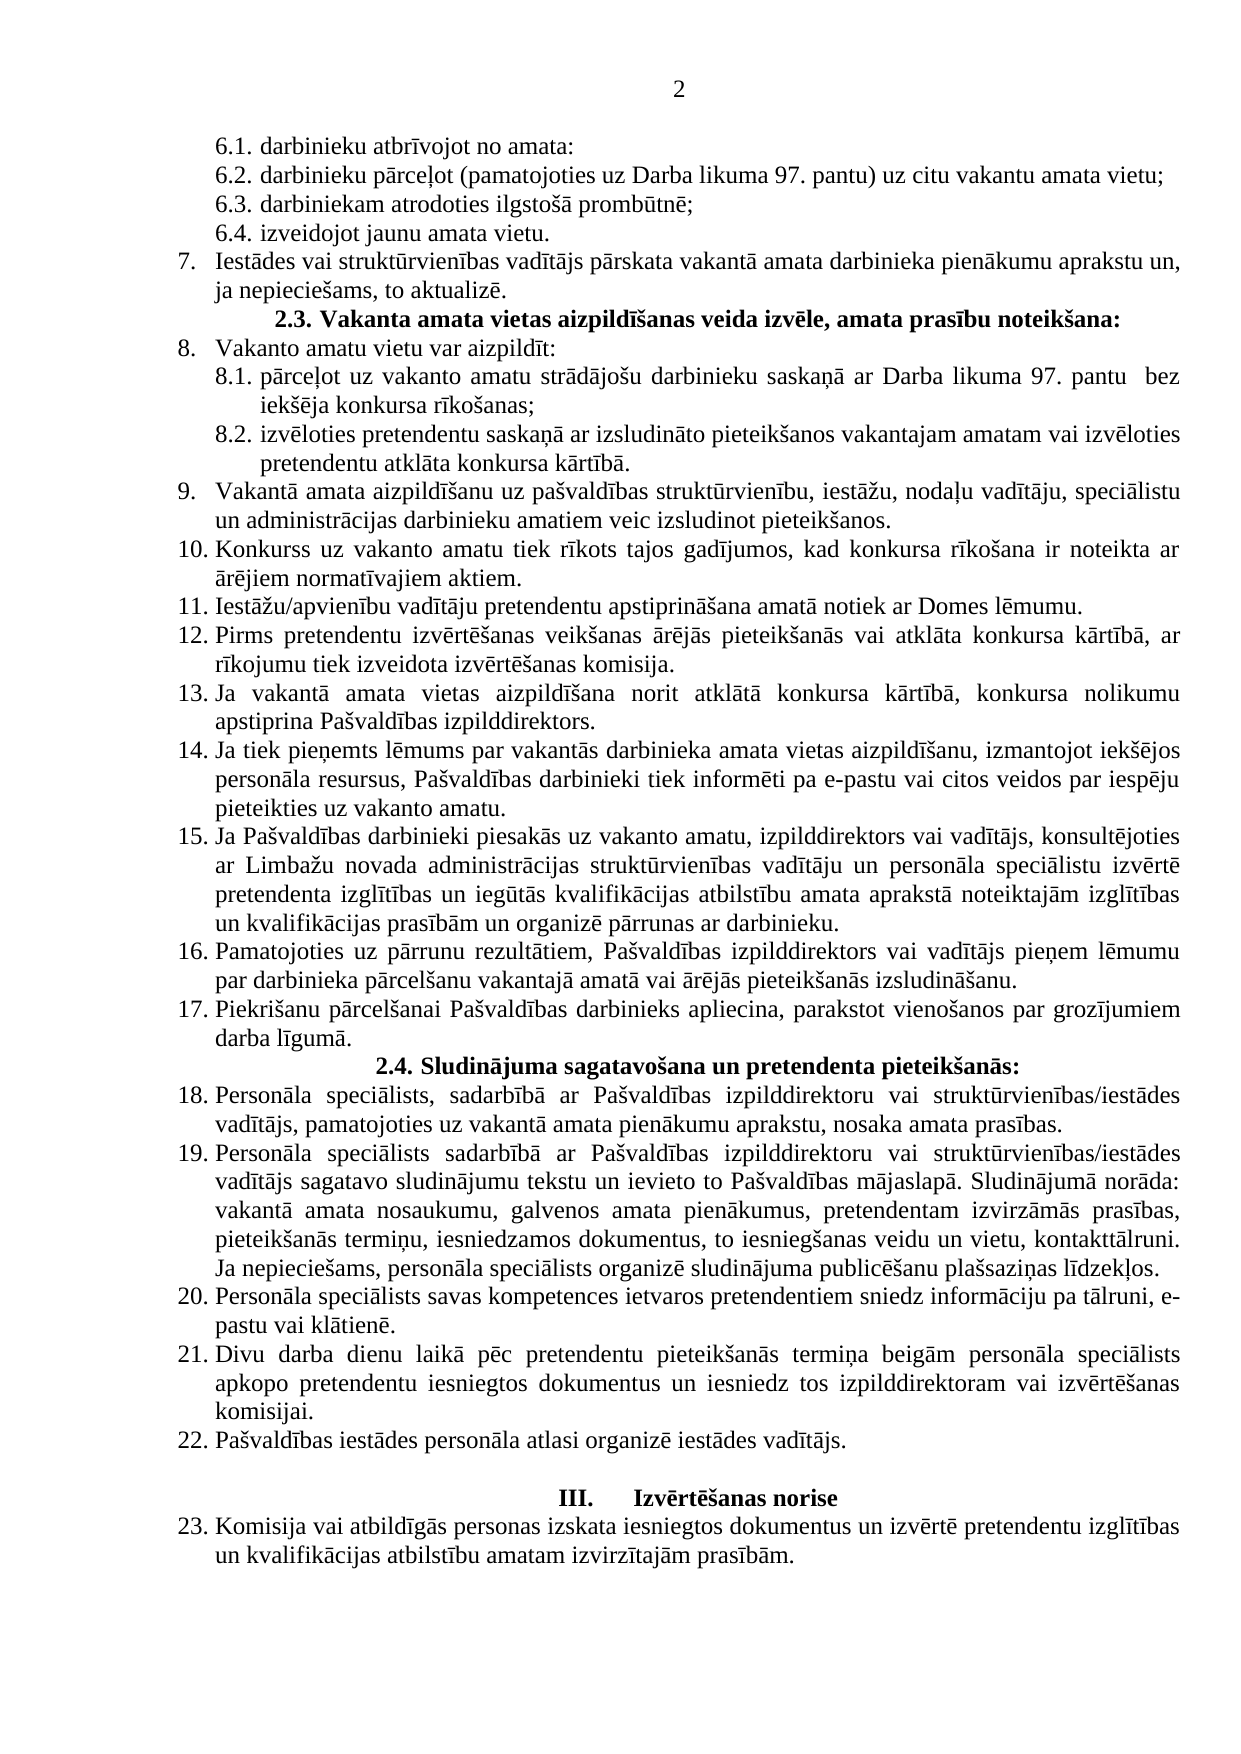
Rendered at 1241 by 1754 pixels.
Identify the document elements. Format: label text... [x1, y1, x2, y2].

list darbiniekam atrodoties ilgstošā prombūtnē; [215, 189, 1181, 218]
list Divu darba dienu laikā pēc pretendentu pieteikšanās termiņa beigām personāla speciālists apkopo pretendentu iesniegtos dokumentus un iesniedz tos izpilddirektoram vai izvērtēšanas komisijai. [177, 1339, 1181, 1425]
list Vakanta amata vietas aizpildīšanas veida izvēle, amata prasību noteikšana: [215, 304, 1181, 333]
list Sludinājuma sagatavošana un pretendenta pieteikšanās: [215, 1051, 1181, 1080]
list Izvērtēšanas norise [215, 1483, 1181, 1511]
list Iestāžu/apvienību vadītāju pretendentu apstiprināšana amatā notiek ar Domes lēmumu. [177, 591, 1181, 620]
list izvēloties pretendentu saskaņā ar izsludināto pieteikšanos vakantajam amatam vai izvēloties pretendentu atklāta konkursa kārtībā. [215, 419, 1181, 476]
list Vakanto amatu vietu var aizpildīt: [177, 333, 1181, 361]
list Ja tiek pieņemts lēmums par vakantās darbinieka amata vietas aizpildīšanu, izmantojot iekšējos personāla resursus, Pašvaldības darbinieki tiek informēti pa e-pastu vai citos veidos par iespēju pieteikties uz vakanto amatu. [177, 735, 1181, 821]
list Pamatojoties uz pārrunu rezultātiem, Pašvaldības izpilddirektors vai vadītājs pieņem lēmumu par darbinieka pārcelšanu vakantajā amatā vai ārējās pieteikšanās izsludināšanu. [177, 936, 1181, 994]
list Personāla speciālists sadarbībā ar Pašvaldības izpilddirektoru vai struktūrvienības/iestādes vadītājs sagatavo sludinājumu tekstu un ievieto to Pašvaldības mājaslapā. Sludinājumā norāda: vakantā amata nosaukumu, galvenos amata pienākumus, pretendentam izvirzāmās prasības, pieteikšanās termiņu, iesniedzamos dokumentus, to iesniegšanas veidu un vietu, kontakttālruni. Ja nepieciešams, personāla speciālists organizē sludinājuma publicēšanu plašsaziņas līdzekļos. [177, 1138, 1181, 1281]
list Pirms pretendentu izvērtēšanas veikšanas ārējās pieteikšanās vai atklāta konkursa kārtībā, ar rīkojumu tiek izveidota izvērtēšanas komisija. [177, 620, 1181, 678]
list Ja vakantā amata vietas aizpildīšana norit atklātā konkursa kārtībā, konkursa nolikumu apstiprina Pašvaldības izpilddirektors. [177, 678, 1181, 735]
list Komisija vai atbildīgās personas izskata iesniegtos dokumentus un izvērtē pretendentu izglītības un kvalifikācijas atbilstību amatam izvirzītajām prasībām. [177, 1511, 1181, 1569]
list Piekrišanu pārcelšanai Pašvaldības darbinieks apliecina, parakstot vienošanos par grozījumiem darba līgumā. [177, 994, 1181, 1051]
list darbinieku pārceļot (pamatojoties uz Darba likuma 97. pantu) uz citu vakantu amata vietu; [215, 160, 1181, 189]
list Ja Pašvaldības darbinieki piesakās uz vakanto amatu, izpilddirektors vai vadītājs, konsultējoties ar Limbažu novada administrācijas struktūrvienības vadītāju un personāla speciālistu izvērtē pretendenta izglītības un iegūtās kvalifikācijas atbilstību amata aprakstā noteiktajām izglītības un kvalifikācijas prasībām un organizē pārrunas ar darbinieku. [177, 821, 1181, 936]
list Personāla speciālists, sadarbībā ar Pašvaldības izpilddirektoru vai struktūrvienības/iestādes vadītājs, pamatojoties uz vakantā amata pienākumu aprakstu, nosaka amata prasības. [177, 1080, 1181, 1138]
list izveidojot jaunu amata vietu. [215, 218, 1181, 246]
list Personāla speciālists savas kompetences ietvaros pretendentiem sniedz informāciju pa tālruni, e-pastu vai klātienē. [177, 1281, 1181, 1339]
list pārceļot uz vakanto amatu strādājošu darbinieku saskaņā ar Darba likuma 97. pantu bez iekšēja konkursa rīkošanas; [215, 361, 1181, 419]
list Vakantā amata aizpildīšanu uz pašvaldības struktūrvienību, iestāžu, nodaļu vadītāju, speciālistu un administrācijas darbinieku amatiem veic izsludinot pieteikšanos. [177, 476, 1181, 534]
list Pašvaldības iestādes personāla atlasi organizē iestādes vadītājs. [177, 1425, 1181, 1454]
list Iestādes vai struktūrvienības vadītājs pārskata vakantā amata darbinieka pienākumu aprakstu un, ja nepieciešams, to aktualizē. [177, 246, 1181, 304]
list darbinieku atbrīvojot no amata: [215, 131, 1181, 160]
list Konkurss uz vakanto amatu tiek rīkots tajos gadījumos, kad konkursa rīkošana ir noteikta ar ārējiem normatīvajiem aktiem. [177, 534, 1181, 591]
